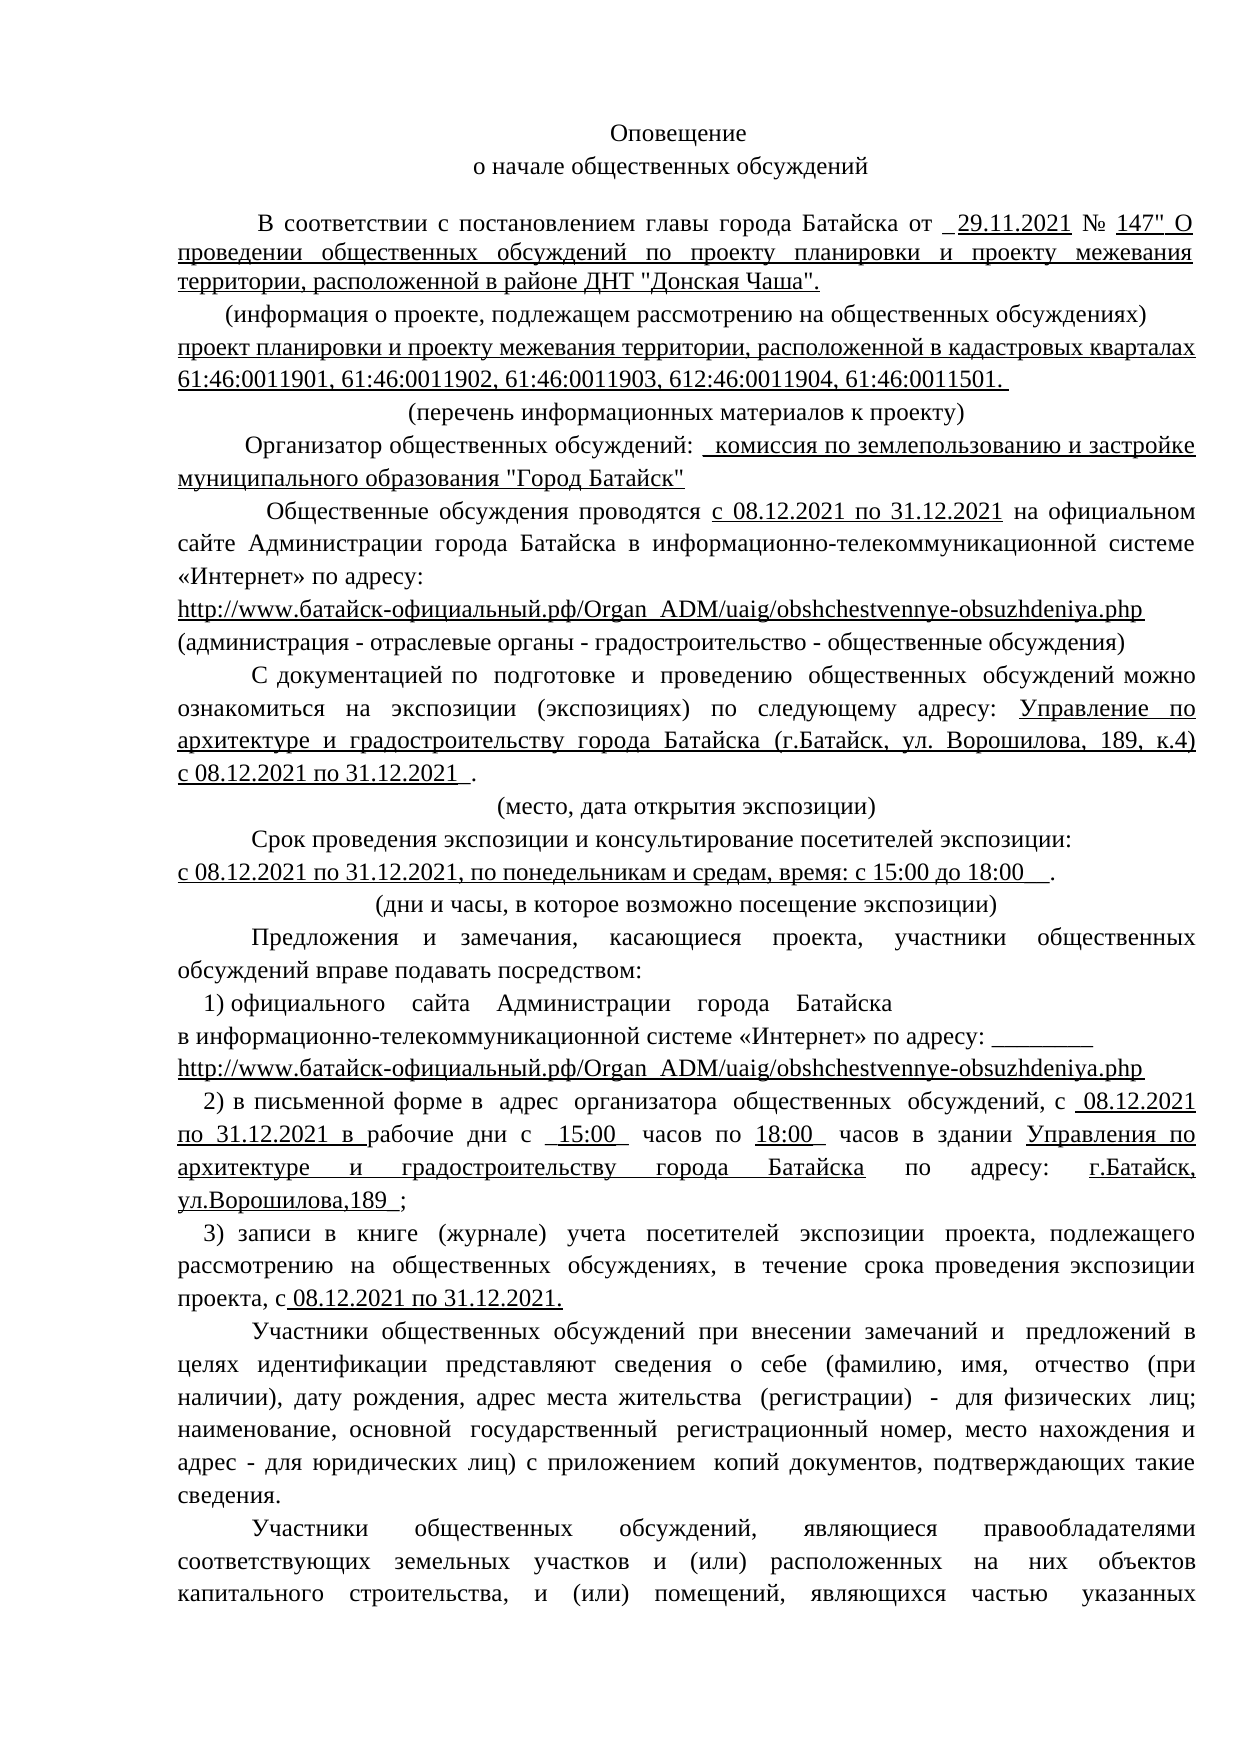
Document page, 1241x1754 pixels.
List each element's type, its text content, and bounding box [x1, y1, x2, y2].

text http://www.батайск-официальный.рф/Organ_ADM/uaig/obshchestvennye-obsuzhdeniya.php [177, 1049, 1196, 1082]
text (информация о проекте, подлежащем рассмотрению на общественных обсуждениях) [177, 295, 1196, 328]
text Срок проведения экспозиции и консультирование посетителей экспозиции: [177, 820, 1196, 853]
text В соответствии с постановлением главы города Батайска от _29.11.2021 № 147" О проведении общественных обсуждений по проекту планировки и проекту межевания территории, расположенной в районе ДНТ "Донская Чаша". [177, 263, 1193, 295]
text В соответствии с постановлением главы города Батайска от _29.11.2021 № 147" О проведении общественных обсуждений по проекту планировки и проекту межевания территории, расположенной в районе ДНТ "Донская Чаша". [177, 180, 1193, 262]
text 1) официального сайта Администрации города Батайска [177, 984, 1196, 1017]
text Оповещение [177, 118, 1196, 147]
text 3) записи в книге (журнале) учета посетителей экспозиции проекта, подлежащего рассмотрению на общественных обсуждениях, в течение срока проведения экспозиции проекта, с 08.12.2021 по 31.12.2021. [177, 1213, 1196, 1312]
text проект планировки и проекту межевания территории, расположенной в кадастровых кварталах 61:46:0011901, 61:46:0011902, 61:46:0011903, 612:46:0011904, 61:46:0011501. [177, 328, 1196, 357]
text Организатор общественных обсуждений: _комиссия по землепользованию и застройке муниципального образования "Город Батайск" [177, 426, 1196, 492]
text о начале общественных обсуждений [177, 147, 1196, 180]
text (перечень информационных материалов к проекту) [177, 393, 1196, 426]
text Участники общественных обсуждений при внесении замечаний и предложений в целях идентификации представляют сведения о себе (фамилию, имя, отчество (при наличии), дату рождения, адрес места жительства (регистрации) - для физических лиц; наименование, основной государственный регистрационный номер, место нахождения и адрес - для юридических лиц) с приложением копий документов, подтверждающих такие сведения. [177, 1312, 1196, 1509]
text с 08.12.2021 по 31.12.2021, по понедельникам и средам, время: с 15:00 до 18:00__. [177, 853, 1196, 885]
text проект планировки и проекту межевания территории, расположенной в кадастровых кварталах 61:46:0011901, 61:46:0011902, 61:46:0011903, 612:46:0011904, 61:46:0011501. [177, 358, 1196, 393]
text (администрация - отраслевые органы - градостроительство - общественные обсуждения) [177, 623, 1196, 656]
text Общественные обсуждения проводятся с 08.12.2021 по 31.12.2021 на официальном сайте Администрации города Батайска в информационно-телекоммуникационной системе «Интернет» по адресу: [177, 492, 1196, 590]
text в информационно-телекоммуникационной системе «Интернет» по адресу: ________ [177, 1017, 1196, 1049]
text С документацией по подготовке и проведению общественных обсуждений можно ознакомиться на экспозиции (экспозициях) по следующему адресу: Управление по архитектуре и градостроительству города Батайска_(г.Батайск, ул. Ворошилова, 189, к.4) с 08.12.2021 по 31.12.2021_. [177, 656, 1196, 750]
text (дни и часы, в которое возможно посещение экспозиции) [177, 885, 1196, 918]
text 2) в письменной форме в адрес организатора общественных обсуждений, с 08.12.2021 по 31.12.2021 в рабочие дни с _15:00_ часов по 18:00_ часов в здании Управления по архитектуре и градостроительству города Батайска по адресу: г.Батайск, ул.Ворошилова,189_; [177, 1082, 1196, 1213]
text http://www.батайск-официальный.рф/Organ_ADM/uaig/obshchestvennye-obsuzhdeniya.php [177, 590, 1196, 623]
text Предложения и замечания, касающиеся проекта, участники общественных обсуждений вправе подавать посредством: [177, 918, 1196, 984]
text (место, дата открытия экспозиции) [177, 787, 1196, 820]
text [177, 1509, 1196, 1607]
text С документацией по подготовке и проведению общественных обсуждений можно ознакомиться на экспозиции (экспозициях) по следующему адресу: Управление по архитектуре и градостроительству города Батайска_(г.Батайск, ул. Ворошилова, 189, к.4) с 08.12.2021 по 31.12.2021_. [177, 752, 1196, 787]
